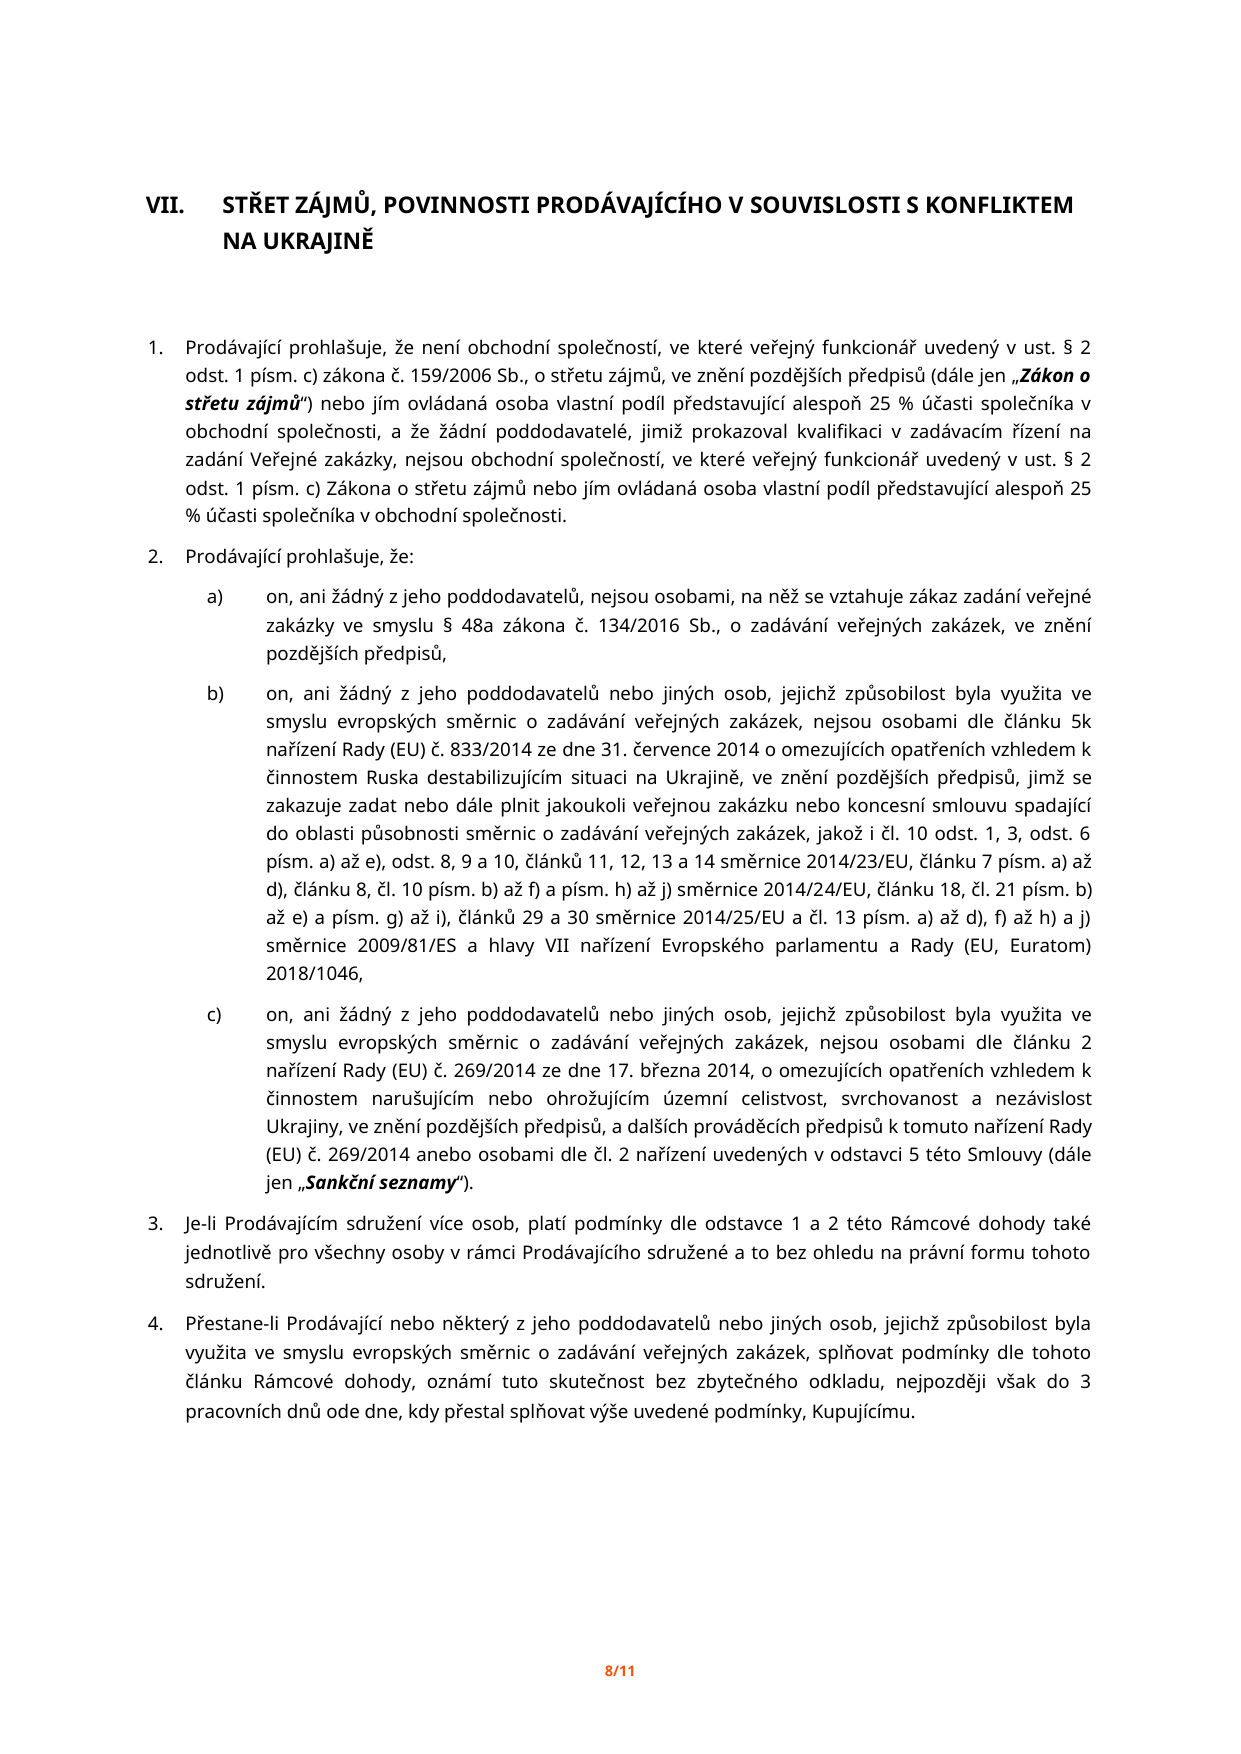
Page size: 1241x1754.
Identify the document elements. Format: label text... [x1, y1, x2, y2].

list on, ani žádný z jeho poddodavatelů, nejsou osobami, na něž se vztahuje zákaz zadání veřejné zakázky ve smyslu § 48a zákona č. 134/2016 Sb., o zadávání veřejných zakázek, ve znění pozdějších předpisů, [207, 584, 1093, 665]
list on, ani žádný z jeho poddodavatelů nebo jiných osob, jejichž způsobilost byla využita ve smyslu evropských směrnic o zadávání veřejných zakázek, nejsou osobami dle článku 2 nařízení Rady (EU) č. 269/2014 ze dne 17. března 2014, o omezujících opatřeních vzhledem k činnostem narušujícím nebo ohrožujícím územní celistvost, svrchovanost a nezávislost Ukrajiny, ve znění pozdějších předpisů, a dalších prováděcích předpisů k tomuto nařízení Rady (EU) č. 269/2014 anebo osobami dle čl. 2 nařízení uvedených v odstavci 5 této Smlouvy (dále jen „Sankční seznamy“). [207, 1001, 1093, 1195]
list on, ani žádný z jeho poddodavatelů nebo jiných osob, jejichž způsobilost byla využita ve smyslu evropských směrnic o zadávání veřejných zakázek, nejsou osobami dle článku 5k nařízení Rady (EU) č. 833/2014 ze dne 31. července 2014 o omezujících opatřeních vzhledem k činnostem Ruska destabilizujícím situaci na Ukrajině, ve znění pozdějších předpisů, jimž se zakazuje zadat nebo dále plnit jakoukoli veřejnou zakázku nebo koncesní smlouvu spadající do oblasti působnosti směrnic o zadávání veřejných zakázek, jakož i čl. 10 odst. 1, 3, odst. 6 písm. a) až e), odst. 8, 9 a 10, článků 11, 12, 13 a 14 směrnice 2014/23/EU, článku 7 písm. a) až d), článku 8, čl. 10 písm. b) až f) a písm. h) až j) směrnice 2014/24/EU, článku 18, čl. 21 písm. b) až e) a písm. g) až i), článků 29 a 30 směrnice 2014/25/EU a čl. 13 písm. a) až d), f) až h) a j) směrnice 2009/81/ES a hlavy VII nařízení Evropského parlamentu a Rady (EU, Euratom) 2018/1046, [207, 680, 1093, 986]
list Přestane-li Prodávající nebo některý z jeho poddodavatelů nebo jiných osob, jejichž způsobilost byla využita ve smyslu evropských směrnic o zadávání veřejných zakázek, splňovat podmínky dle tohoto článku Rámcové dohody, oznámí tuto skutečnost bez zbytečného odkladu, nejpozději však do 3 pracovních dnů ode dne, kdy přestal splňovat výše uvedené podmínky, Kupujícímu. [148, 1310, 1093, 1423]
list Je-li Prodávajícím sdružení více osob, platí podmínky dle odstavce 1 a 2 této Rámcové dohody také jednotlivě pro všechny osoby v rámci Prodávajícího sdružené a to bez ohledu na právní formu tohoto sdružení. [148, 1210, 1093, 1294]
list STŘET ZÁJMŮ, POVINNOSTI PRODÁVAJÍCÍHO V SOUVISLOSTI S KONFLIKTEM NA UKRAJINĚ [185, 189, 1093, 257]
list Prodávající prohlašuje, že není obchodní společností, ve které veřejný funkcionář uvedený v ust. § 2 odst. 1 písm. c) zákona č. 159/2006 Sb., o střetu zájmů, ve znění pozdějších předpisů (dále jen „Zákon o střetu zájmů“) nebo jím ovládaná osoba vlastní podíl představující alespoň 25 % účasti společníka v obchodní společnosti, a že žádní poddodavatelé, jimiž prokazoval kvalifikaci v zadávacím řízení na zadání Veřejné zakázky, nejsou obchodní společností, ve které veřejný funkcionář uvedený v ust. § 2 odst. 1 písm. c) Zákona o střetu zájmů nebo jím ovládaná osoba vlastní podíl představující alespoň 25 % účasti společníka v obchodní společnosti. [148, 335, 1093, 528]
list Prodávající prohlašuje, že: [148, 543, 1093, 569]
